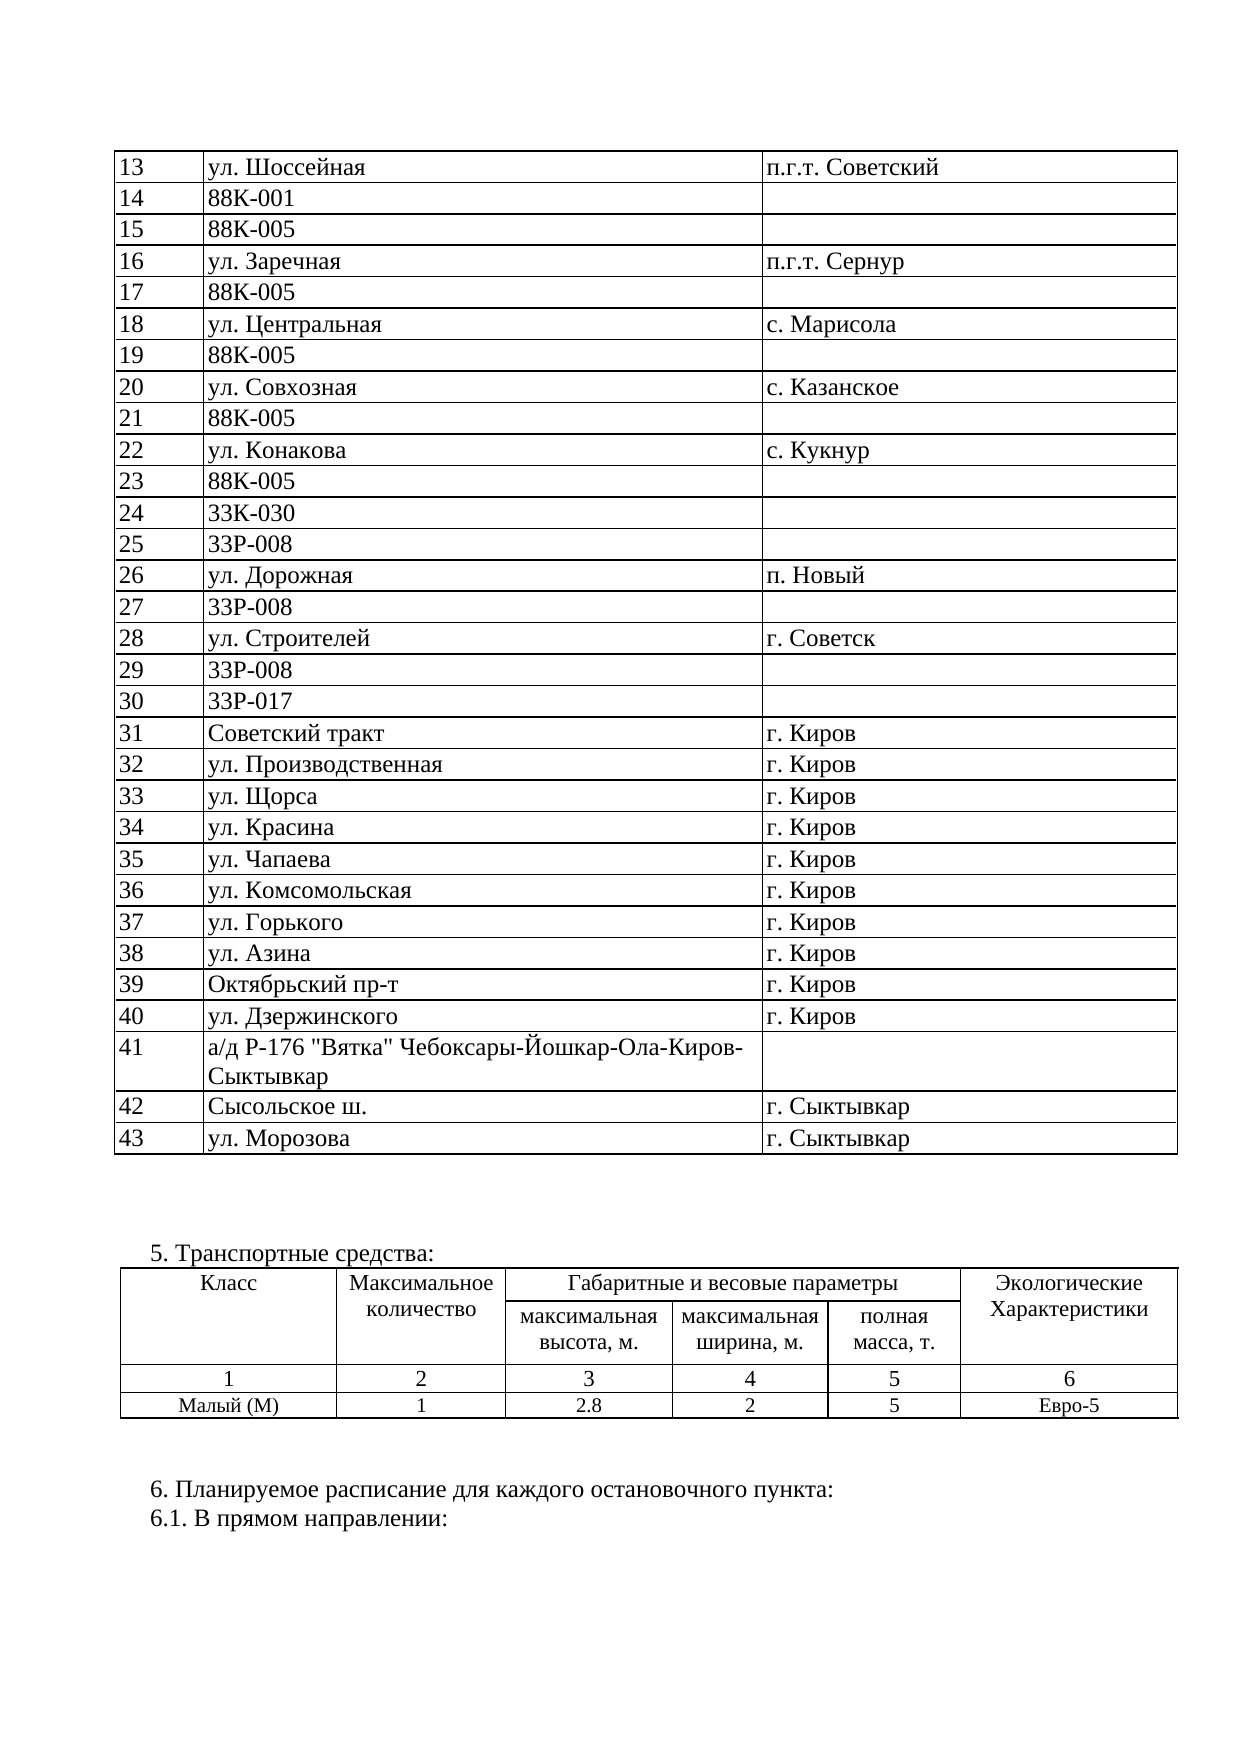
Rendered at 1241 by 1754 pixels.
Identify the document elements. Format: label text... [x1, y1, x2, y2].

table_cell 88К-005 [204, 215, 762, 244]
table_cell п. Новый [763, 559, 1177, 590]
table_cell 33К-030 [204, 498, 762, 527]
table_cell 2 [337, 1365, 505, 1392]
table_cell г. Киров [763, 716, 1177, 748]
table_cell ул. Дзержинского [204, 1001, 762, 1031]
table_cell 37 [115, 906, 203, 936]
table_cell г. Киров [763, 999, 1177, 1031]
table_cell 38 [115, 938, 203, 968]
table_cell г. Киров [763, 905, 1177, 936]
text 6. Планируемое расписание для каждого остановочного пункта: [150, 1474, 1090, 1503]
table_cell 23 [115, 466, 203, 496]
table_cell 1 [121, 1365, 336, 1392]
table_cell 88К-005 [204, 466, 762, 496]
table_cell п.г.т. Сернур [763, 244, 1177, 276]
table_cell ул. Производственная [204, 749, 762, 779]
table_cell 22 [115, 434, 203, 464]
table_cell 33 [115, 780, 203, 811]
table_cell ул. Конакова [204, 435, 762, 464]
table_cell 25 [115, 529, 203, 559]
table_cell г. Киров [763, 842, 1177, 873]
table_cell 36 [115, 875, 203, 905]
table_cell ул. Совхозная [204, 372, 762, 402]
table_cell 88К-005 [204, 340, 762, 370]
table_cell 14 [115, 183, 203, 213]
table_cell 19 [115, 340, 203, 370]
table_cell Евро-5 [961, 1393, 1177, 1417]
table_cell 88К-001 [204, 183, 762, 213]
table_cell ул. Заречная [204, 246, 762, 276]
table_cell [763, 528, 1177, 559]
table_cell Сысольское ш. [204, 1092, 762, 1121]
table_cell 21 [115, 403, 203, 433]
table_cell 28 [115, 623, 203, 653]
table_cell Советский тракт [204, 718, 762, 748]
table_cell 39 [115, 969, 203, 999]
table_cell ул. Строителей [204, 623, 762, 653]
table_cell 88К-005 [204, 403, 762, 433]
table_cell ул. Комсомольская [204, 875, 762, 905]
table_cell г. Сыктывкар [763, 1090, 1177, 1121]
table_cell [763, 339, 1177, 370]
table_cell 26 [115, 560, 203, 590]
table_header Экологические Характеристики [961, 1269, 1177, 1364]
table_cell 2 [673, 1393, 827, 1417]
table_cell г. Киров [763, 968, 1177, 999]
table_cell [763, 496, 1177, 527]
table_cell 13 [115, 152, 203, 181]
table_cell 3 [506, 1365, 672, 1392]
table_cell максимальная ширина, м. [673, 1302, 827, 1364]
table_cell г. Киров [763, 874, 1177, 905]
table_cell [763, 685, 1177, 716]
text 6.1. В прямом направлении: [150, 1503, 1090, 1531]
table_cell [763, 653, 1177, 685]
table_cell 4 [673, 1365, 827, 1392]
table_cell с. Казанское [763, 370, 1177, 402]
table_cell г. Киров [763, 936, 1177, 968]
table_cell 29 [115, 654, 203, 685]
table_cell 33Р-008 [204, 655, 762, 685]
table_cell [763, 181, 1177, 213]
table_cell 5 [829, 1365, 960, 1392]
table_cell 6 [961, 1365, 1177, 1392]
table_cell 34 [115, 812, 203, 842]
table_cell [763, 1031, 1177, 1090]
table_cell [763, 213, 1177, 244]
table_cell 40 [115, 1000, 203, 1031]
table_cell с. Марисола [763, 307, 1177, 339]
table_cell максимальная высота, м. [506, 1302, 672, 1364]
table_cell 17 [115, 277, 203, 307]
table_cell Октябрьский пр-т [204, 970, 762, 999]
table_cell 35 [115, 843, 203, 873]
table_cell ул. Чапаева [204, 844, 762, 873]
table_cell [763, 590, 1177, 622]
table_cell а/д Р-176 "Вятка" Чебоксары-Йошкар-Ола-Киров-Сыктывкар [204, 1032, 762, 1090]
table_cell 15 [115, 214, 203, 244]
table_cell Малый (М) [121, 1393, 336, 1417]
table_cell с. Кукнур [763, 433, 1177, 464]
table_cell г. Киров [763, 811, 1177, 842]
table_cell ул. Горького [204, 907, 762, 936]
table_cell 41 [115, 1032, 203, 1090]
table_cell г. Сыктывкар [763, 1121, 1177, 1153]
table_cell [763, 276, 1177, 307]
table_cell г. Советск [763, 622, 1177, 653]
table_header Максимальное количество [337, 1269, 505, 1364]
table_cell 27 [115, 591, 203, 622]
table_cell 32 [115, 749, 203, 779]
table_cell ул. Шоссейная [204, 152, 762, 181]
table_cell 20 [115, 371, 203, 402]
table_cell п.г.т. Советский [763, 152, 1177, 181]
table_cell ул. Центральная [204, 309, 762, 339]
table_cell г. Киров [763, 748, 1177, 779]
table_cell 31 [115, 717, 203, 748]
table_cell 33Р-008 [204, 592, 762, 622]
table_cell ул. Щорса [204, 781, 762, 811]
table_cell ул. Морозова [204, 1123, 762, 1153]
table_cell г. Киров [763, 779, 1177, 811]
table_cell [763, 402, 1177, 433]
table_cell 30 [115, 686, 203, 716]
table_cell 42 [115, 1091, 203, 1121]
table_cell 24 [115, 497, 203, 527]
table_cell 18 [115, 308, 203, 339]
table_cell 33Р-017 [204, 686, 762, 716]
table_cell 16 [115, 245, 203, 276]
table_cell ул. Дорожная [204, 561, 762, 590]
table_header Класс [121, 1269, 336, 1364]
table_cell 5 [829, 1393, 960, 1417]
table_cell ул. Красина [204, 812, 762, 842]
table_cell 33Р-008 [204, 529, 762, 559]
table_cell 1 [337, 1393, 505, 1417]
table_cell 88К-005 [204, 277, 762, 307]
table_cell [763, 465, 1177, 496]
table_cell полная масса, т. [829, 1302, 960, 1364]
table_cell 43 [115, 1123, 203, 1153]
text 5. Транспортные средства: [150, 1238, 1090, 1267]
table_cell 2.8 [506, 1393, 672, 1417]
table_cell ул. Азина [204, 938, 762, 968]
table_header Габаритные и весовые параметры [506, 1269, 960, 1300]
